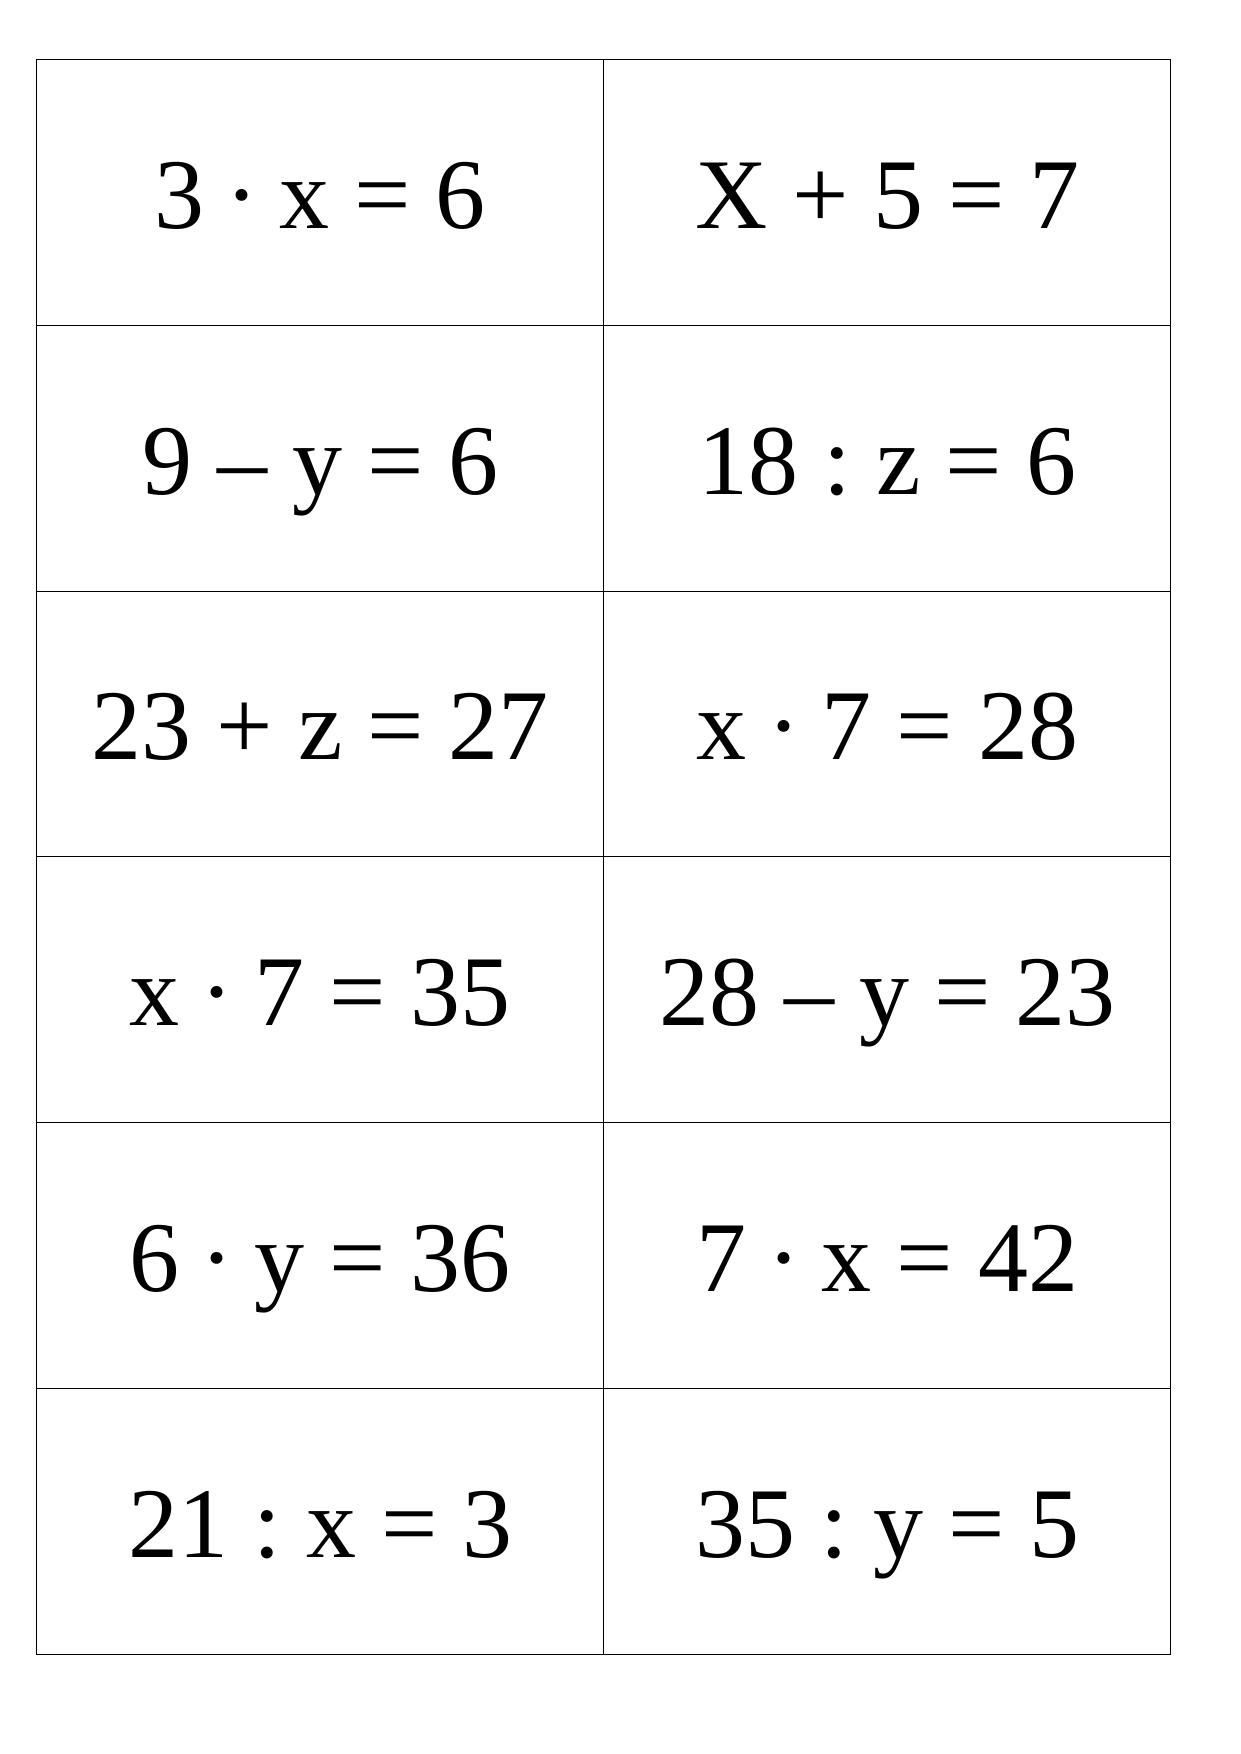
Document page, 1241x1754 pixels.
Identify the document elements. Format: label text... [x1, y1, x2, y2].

table_cell 7 ∙ x = 42 [604, 1123, 1170, 1388]
table_cell 6 ∙ y = 36 [37, 1123, 603, 1388]
table_header X + 5 = 7 [604, 60, 1170, 325]
table_cell x ∙ 7 = 28 [604, 592, 1170, 856]
table_cell x ∙ 7 = 35 [37, 857, 603, 1122]
table_cell 23 + z = 27 [37, 592, 603, 856]
table_cell 21 : x = 3 [37, 1389, 603, 1653]
table_cell 35 : y = 5 [604, 1389, 1170, 1653]
table_cell 28 – y = 23 [604, 857, 1170, 1122]
table_cell 18 : z = 6 [604, 326, 1170, 591]
table_header 3 ∙ x = 6 [37, 60, 603, 325]
table_cell 9 – y = 6 [37, 326, 603, 591]
